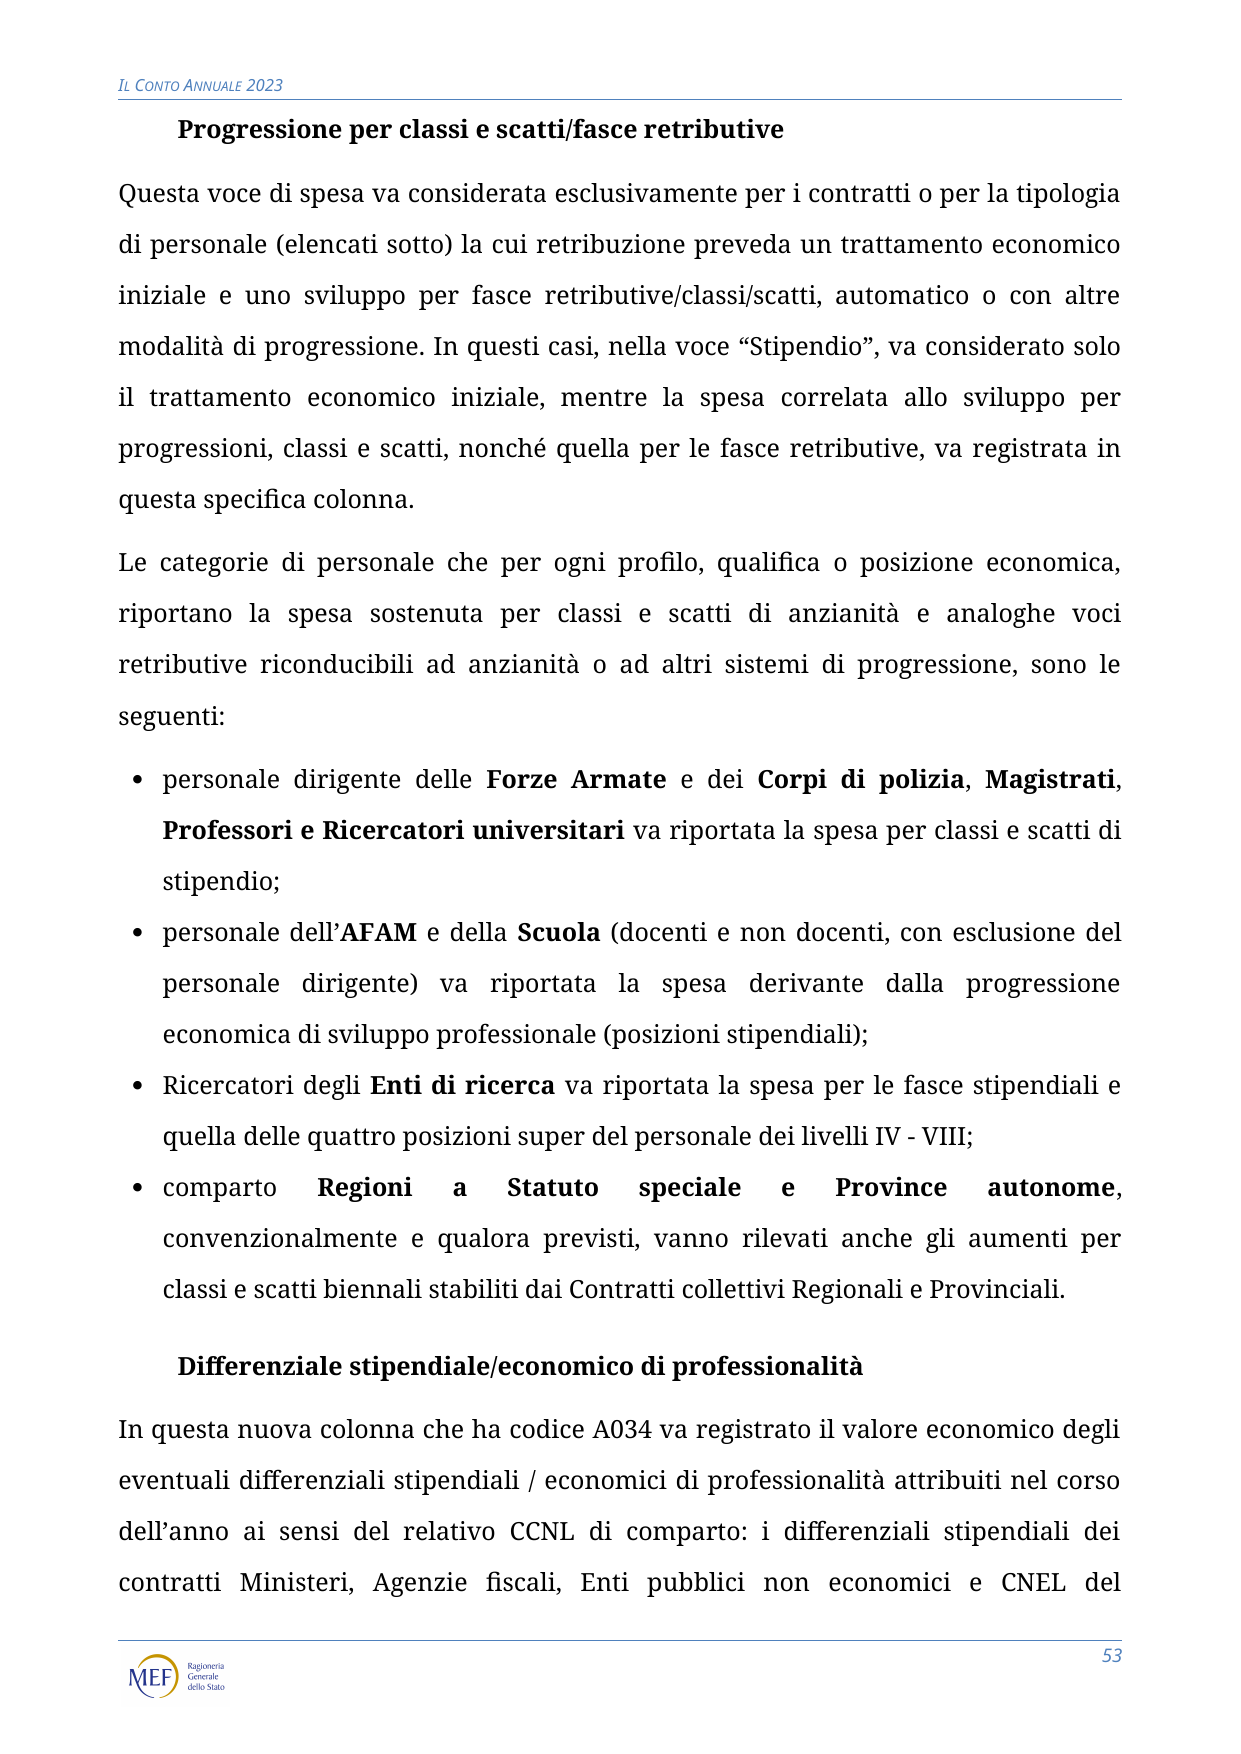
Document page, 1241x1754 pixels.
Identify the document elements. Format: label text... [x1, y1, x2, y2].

text Progressione per classi e scatti/fasce retributive [118, 112, 1122, 146]
text Questa voce di spesa va considerata esclusivamente per i contratti o per la tipologia di personale (elencati sotto) la cui retribuzione preveda un trattamento economico iniziale e uno sviluppo per fasce retributive/classi/scatti, automatico o con altre modalità di progressione. In questi casi, nella voce “Stipendio”, va considerato solo il trattamento economico iniziale, mentre la spesa correlata allo sviluppo per progressioni, classi e scatti, nonché quella per le fasce retributive, va registrata in questa specifica colonna. [118, 175, 1122, 516]
list personale dirigente delle Forze Armate e dei Corpi di polizia, Magistrati, Professori e Ricercatori universitari va riportata la spesa per classi e scatti di stipendio; [133, 762, 1122, 898]
text Differenziale stipendiale/economico di professionalità [118, 1348, 1122, 1382]
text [118, 1412, 1122, 1599]
text Le categorie di personale che per ogni profilo, qualifica o posizione economica, riportano la spesa sostenuta per classi e scatti di anzianità e analoghe voci retributive riconducibili ad anzianità o ad altri sistemi di progressione, sono le seguenti: [118, 545, 1122, 732]
list comparto Regioni a Statuto speciale e Province autonome, convenzionalmente e qualora previsti, vanno rilevati anche gli aumenti per classi e scatti biennali stabiliti dai Contratti collettivi Regionali e Provinciali. [133, 1170, 1122, 1306]
picture [120, 1645, 231, 1707]
list Ricercatori degli Enti di ricerca va riportata la spesa per le fasce stipendiali e quella delle quattro posizioni super del personale dei livelli IV - VIII; [133, 1068, 1122, 1153]
list personale dell’AFAM e della Scuola (docenti e non docenti, con esclusione del personale dirigente) va riportata la spesa derivante dalla progressione economica di sviluppo professionale (posizioni stipendiali); [133, 915, 1122, 1051]
